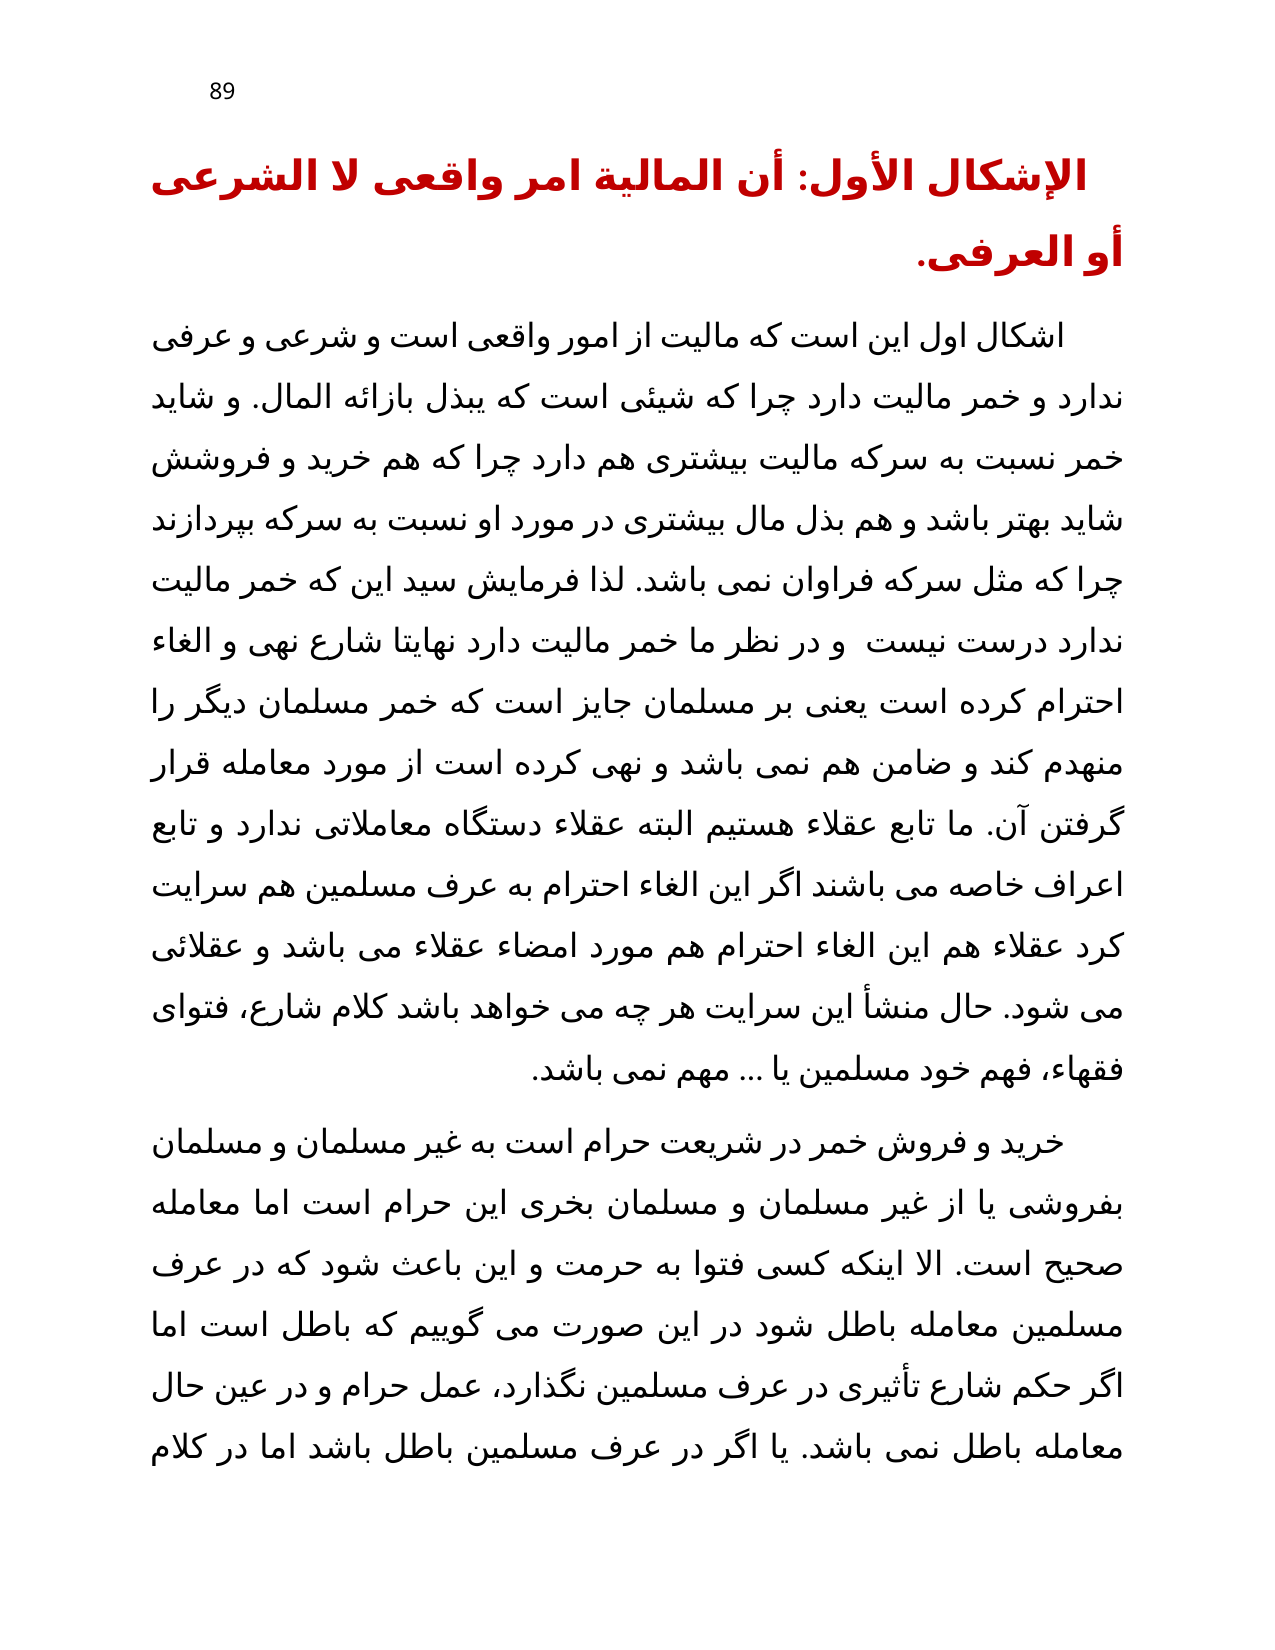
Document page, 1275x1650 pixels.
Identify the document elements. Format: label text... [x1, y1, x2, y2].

subtitle الإشکال الأول: أن المالیة امر واقعی لا الشرعی أو العرفی. [150, 150, 1125, 277]
text اشکال اول این است که مالیت از امور واقعی است و شرعی و عرفی ندارد و خمر مالیت دارد چرا که شیئی است که یبذل بازائه المال. و شاید خمر نسبت به سرکه مالیت بیشتری هم دارد چرا که هم خرید و فروشش شاید بهتر باشد و هم بذل مال بیشتری در مورد او نسبت به سرکه بپردازند چرا که مثل سرکه فراوان نمی باشد. لذا فرمایش سید این که خمر مالیت ندارد درست نیست و در نظر ما خمر مالیت دارد نهایتا شارع نهی و الغاء احترام کرده است یعنی بر مسلمان جایز است که خمر مسلمان دیگر را منهدم کند و ضامن هم نمی باشد و نهی کرده است از مورد معامله قرار گرفتن آن. ما تابع عقلاء هستیم البته عقلاء دستگاه معاملاتی ندارد و تابع اعراف خاصه می باشند اگر این الغاء احترام به عرف مسلمین هم سرایت کرد عقلاء هم این الغاء احترام هم مورد امضاء عقلاء می باشد و عقلائی می شود. حال منشأ این سرایت هر چه می خواهد باشد کلام شارع، فتوای فقهاء، فهم خود مسلمین یا ... مهم نمی باشد. [150, 315, 1125, 1088]
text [150, 1121, 1125, 1467]
